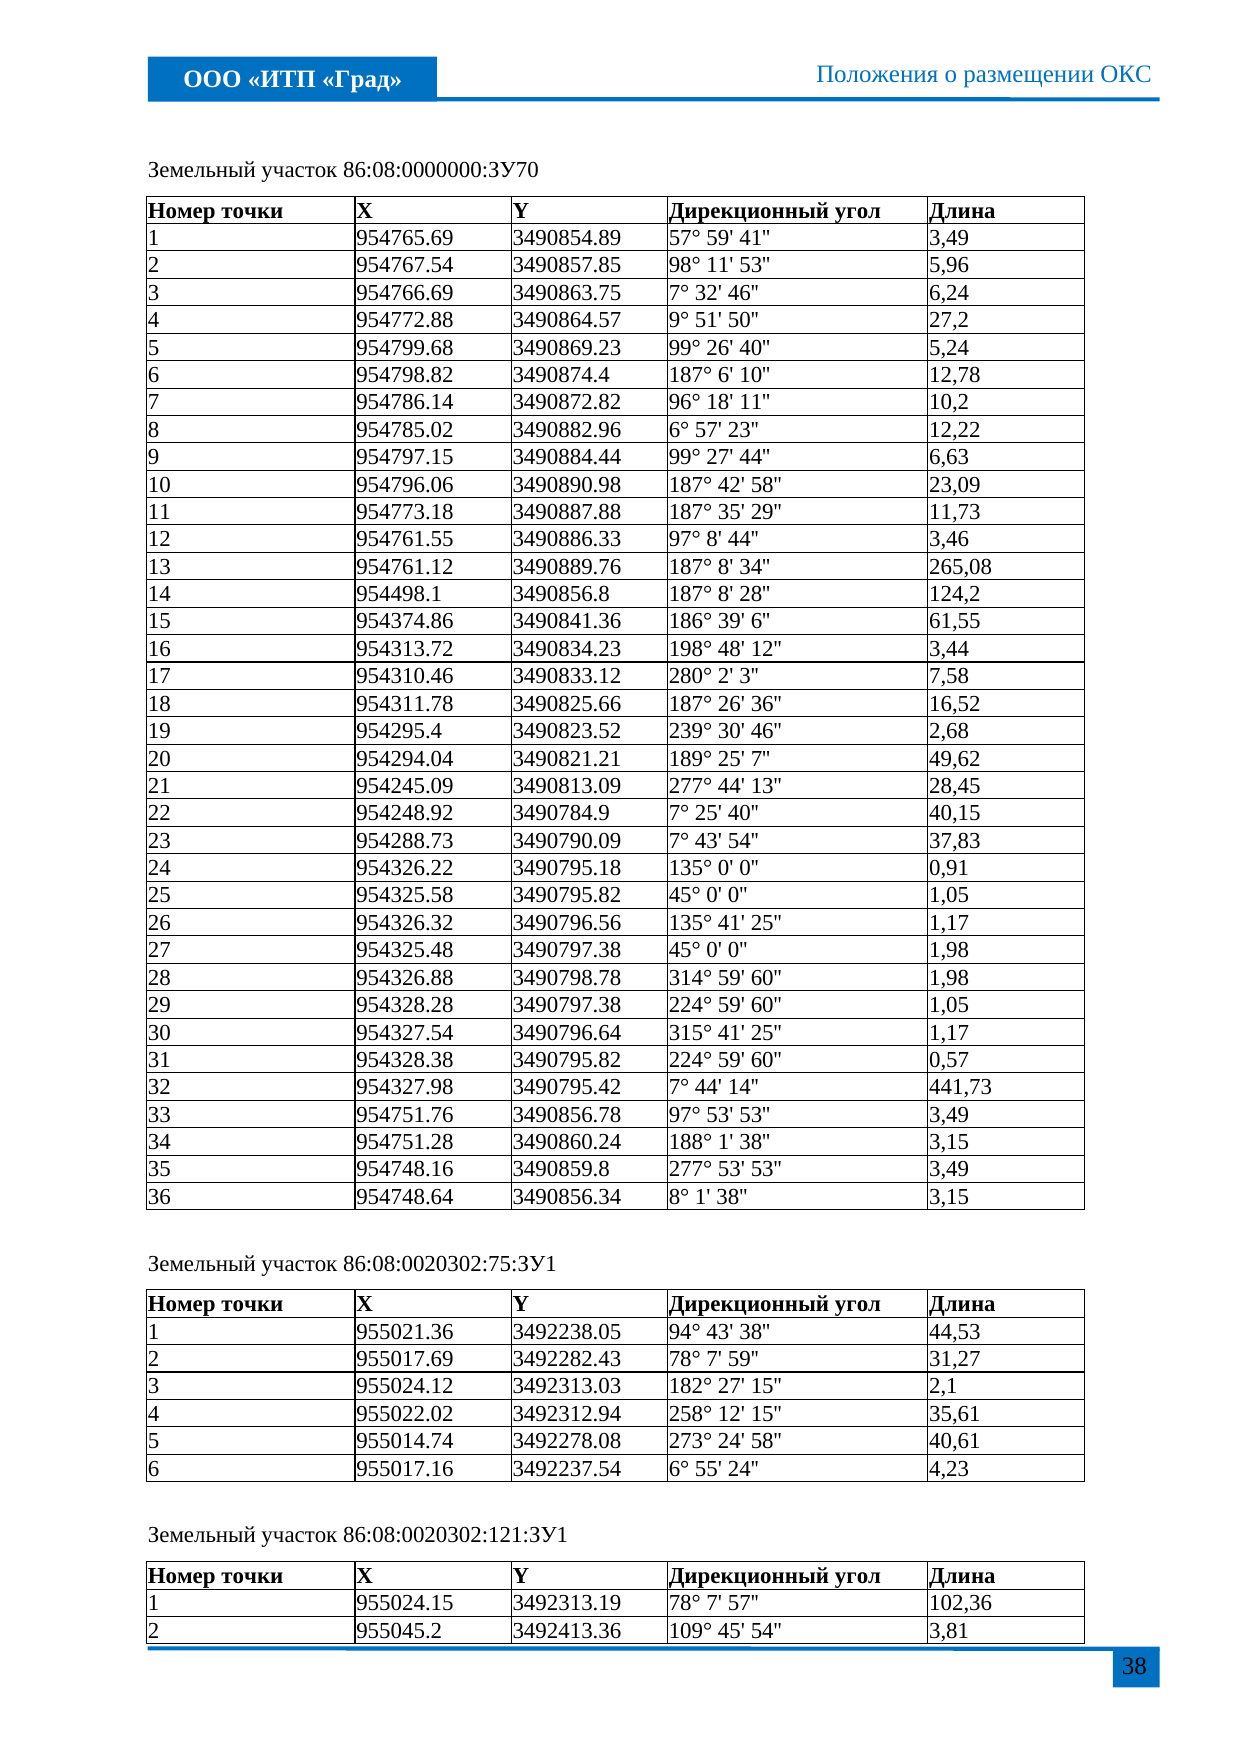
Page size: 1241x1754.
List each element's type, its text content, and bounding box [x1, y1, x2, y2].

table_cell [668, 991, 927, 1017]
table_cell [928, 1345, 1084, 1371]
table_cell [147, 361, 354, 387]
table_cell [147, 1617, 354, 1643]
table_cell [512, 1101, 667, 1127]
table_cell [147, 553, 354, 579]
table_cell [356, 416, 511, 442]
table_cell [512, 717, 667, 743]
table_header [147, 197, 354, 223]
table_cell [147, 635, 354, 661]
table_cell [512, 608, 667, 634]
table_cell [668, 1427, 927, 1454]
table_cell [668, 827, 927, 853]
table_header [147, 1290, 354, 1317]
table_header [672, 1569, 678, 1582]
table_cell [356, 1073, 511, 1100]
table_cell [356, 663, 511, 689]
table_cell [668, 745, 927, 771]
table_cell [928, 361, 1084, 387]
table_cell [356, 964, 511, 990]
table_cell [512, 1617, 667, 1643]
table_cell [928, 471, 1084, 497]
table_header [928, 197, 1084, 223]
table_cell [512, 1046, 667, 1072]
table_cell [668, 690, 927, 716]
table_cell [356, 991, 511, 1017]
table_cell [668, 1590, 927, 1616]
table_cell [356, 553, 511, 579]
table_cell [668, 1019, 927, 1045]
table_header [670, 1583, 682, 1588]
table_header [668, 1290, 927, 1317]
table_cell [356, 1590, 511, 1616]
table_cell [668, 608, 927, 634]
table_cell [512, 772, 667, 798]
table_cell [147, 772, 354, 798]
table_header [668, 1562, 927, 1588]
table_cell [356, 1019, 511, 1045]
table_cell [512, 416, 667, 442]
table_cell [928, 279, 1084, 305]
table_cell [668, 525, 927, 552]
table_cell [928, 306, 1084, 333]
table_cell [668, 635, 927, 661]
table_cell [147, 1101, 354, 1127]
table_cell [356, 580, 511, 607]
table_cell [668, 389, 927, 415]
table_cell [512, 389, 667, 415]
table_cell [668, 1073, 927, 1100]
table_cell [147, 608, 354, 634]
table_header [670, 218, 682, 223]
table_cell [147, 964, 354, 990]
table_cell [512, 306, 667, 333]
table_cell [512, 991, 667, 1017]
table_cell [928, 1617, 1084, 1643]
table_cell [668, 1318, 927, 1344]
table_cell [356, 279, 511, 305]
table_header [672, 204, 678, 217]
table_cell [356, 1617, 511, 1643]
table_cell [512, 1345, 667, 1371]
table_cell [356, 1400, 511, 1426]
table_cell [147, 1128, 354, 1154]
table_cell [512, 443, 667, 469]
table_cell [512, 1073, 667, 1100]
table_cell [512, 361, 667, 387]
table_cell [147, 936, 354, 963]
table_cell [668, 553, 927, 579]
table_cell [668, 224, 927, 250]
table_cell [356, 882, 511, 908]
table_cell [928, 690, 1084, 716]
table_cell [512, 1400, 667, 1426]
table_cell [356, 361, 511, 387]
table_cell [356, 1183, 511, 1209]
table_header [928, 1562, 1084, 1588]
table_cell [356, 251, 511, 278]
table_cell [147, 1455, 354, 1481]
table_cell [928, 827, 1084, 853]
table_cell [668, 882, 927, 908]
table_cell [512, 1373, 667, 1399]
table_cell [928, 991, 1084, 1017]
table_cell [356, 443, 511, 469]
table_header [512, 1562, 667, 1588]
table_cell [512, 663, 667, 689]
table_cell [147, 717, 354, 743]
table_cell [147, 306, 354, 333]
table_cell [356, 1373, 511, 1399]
text Земельный участок 86:08:0020302:75:ЗУ1 [148, 1250, 1152, 1276]
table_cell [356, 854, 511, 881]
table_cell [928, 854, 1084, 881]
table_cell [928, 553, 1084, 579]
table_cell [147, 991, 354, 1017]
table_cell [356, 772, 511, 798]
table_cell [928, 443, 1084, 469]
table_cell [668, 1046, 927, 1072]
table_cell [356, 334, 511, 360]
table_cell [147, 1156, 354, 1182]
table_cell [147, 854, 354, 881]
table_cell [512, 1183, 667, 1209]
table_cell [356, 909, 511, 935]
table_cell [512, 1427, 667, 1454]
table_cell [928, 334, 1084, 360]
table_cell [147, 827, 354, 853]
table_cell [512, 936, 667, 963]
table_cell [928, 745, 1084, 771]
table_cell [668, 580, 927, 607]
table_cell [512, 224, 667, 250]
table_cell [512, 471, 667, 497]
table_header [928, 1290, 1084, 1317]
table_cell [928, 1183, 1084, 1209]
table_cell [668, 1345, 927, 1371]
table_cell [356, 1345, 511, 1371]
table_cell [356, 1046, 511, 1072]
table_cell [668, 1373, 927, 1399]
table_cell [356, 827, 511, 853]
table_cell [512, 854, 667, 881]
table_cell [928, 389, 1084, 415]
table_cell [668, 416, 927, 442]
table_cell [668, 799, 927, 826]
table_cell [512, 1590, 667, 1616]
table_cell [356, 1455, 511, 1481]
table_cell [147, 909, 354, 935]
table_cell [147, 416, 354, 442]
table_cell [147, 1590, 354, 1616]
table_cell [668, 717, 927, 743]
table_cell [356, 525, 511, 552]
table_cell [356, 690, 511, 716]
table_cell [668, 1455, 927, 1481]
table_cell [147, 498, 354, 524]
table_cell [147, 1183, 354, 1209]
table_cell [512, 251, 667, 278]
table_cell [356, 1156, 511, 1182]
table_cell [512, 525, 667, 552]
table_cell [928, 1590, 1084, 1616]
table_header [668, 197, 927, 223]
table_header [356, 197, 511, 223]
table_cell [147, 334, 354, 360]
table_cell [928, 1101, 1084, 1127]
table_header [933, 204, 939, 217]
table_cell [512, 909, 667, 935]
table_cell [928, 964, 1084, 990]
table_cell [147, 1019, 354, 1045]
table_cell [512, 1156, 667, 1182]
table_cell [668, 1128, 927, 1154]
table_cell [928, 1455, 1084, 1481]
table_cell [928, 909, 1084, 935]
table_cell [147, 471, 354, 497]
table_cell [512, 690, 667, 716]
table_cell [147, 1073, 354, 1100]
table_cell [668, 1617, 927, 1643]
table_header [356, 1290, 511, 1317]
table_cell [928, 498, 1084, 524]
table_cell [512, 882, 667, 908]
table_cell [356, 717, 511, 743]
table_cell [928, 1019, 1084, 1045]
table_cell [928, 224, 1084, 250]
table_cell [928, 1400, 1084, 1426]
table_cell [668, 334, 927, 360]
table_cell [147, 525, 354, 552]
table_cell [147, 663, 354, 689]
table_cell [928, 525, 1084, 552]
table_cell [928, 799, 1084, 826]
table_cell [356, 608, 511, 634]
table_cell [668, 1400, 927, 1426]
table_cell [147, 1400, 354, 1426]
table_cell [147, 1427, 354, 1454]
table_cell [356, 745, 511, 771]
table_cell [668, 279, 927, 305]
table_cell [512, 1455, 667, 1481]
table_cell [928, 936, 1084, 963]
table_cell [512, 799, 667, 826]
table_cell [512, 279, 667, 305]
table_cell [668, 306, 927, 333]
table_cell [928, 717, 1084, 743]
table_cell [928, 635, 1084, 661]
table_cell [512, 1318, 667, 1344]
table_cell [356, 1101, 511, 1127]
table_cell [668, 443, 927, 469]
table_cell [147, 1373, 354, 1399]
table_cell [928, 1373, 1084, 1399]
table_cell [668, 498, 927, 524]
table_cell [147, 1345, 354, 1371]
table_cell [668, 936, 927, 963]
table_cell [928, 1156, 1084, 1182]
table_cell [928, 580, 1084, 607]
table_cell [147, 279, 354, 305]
text Земельный участок 86:08:0020302:121:ЗУ1 [148, 1522, 1152, 1548]
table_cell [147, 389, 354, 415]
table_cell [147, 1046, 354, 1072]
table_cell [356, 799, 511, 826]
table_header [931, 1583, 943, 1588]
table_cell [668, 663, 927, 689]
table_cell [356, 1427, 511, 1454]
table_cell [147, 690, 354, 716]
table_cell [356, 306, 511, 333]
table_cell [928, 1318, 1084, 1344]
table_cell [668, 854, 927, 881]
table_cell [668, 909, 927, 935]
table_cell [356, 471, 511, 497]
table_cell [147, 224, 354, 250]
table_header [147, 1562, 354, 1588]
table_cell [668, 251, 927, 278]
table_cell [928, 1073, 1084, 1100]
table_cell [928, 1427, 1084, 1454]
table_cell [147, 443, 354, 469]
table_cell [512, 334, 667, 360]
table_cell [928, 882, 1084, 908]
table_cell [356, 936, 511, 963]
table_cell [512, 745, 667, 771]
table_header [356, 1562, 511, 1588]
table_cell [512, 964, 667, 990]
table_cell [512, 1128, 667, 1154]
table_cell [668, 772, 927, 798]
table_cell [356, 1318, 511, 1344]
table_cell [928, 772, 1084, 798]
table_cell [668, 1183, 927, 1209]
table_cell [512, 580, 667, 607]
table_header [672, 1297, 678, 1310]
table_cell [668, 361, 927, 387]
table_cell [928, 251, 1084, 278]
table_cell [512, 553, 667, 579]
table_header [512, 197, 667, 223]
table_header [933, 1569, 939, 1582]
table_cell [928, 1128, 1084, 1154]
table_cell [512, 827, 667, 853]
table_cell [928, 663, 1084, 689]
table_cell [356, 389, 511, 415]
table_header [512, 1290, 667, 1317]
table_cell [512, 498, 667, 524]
text Земельный участок 86:08:0000000:ЗУ70 [148, 156, 1152, 182]
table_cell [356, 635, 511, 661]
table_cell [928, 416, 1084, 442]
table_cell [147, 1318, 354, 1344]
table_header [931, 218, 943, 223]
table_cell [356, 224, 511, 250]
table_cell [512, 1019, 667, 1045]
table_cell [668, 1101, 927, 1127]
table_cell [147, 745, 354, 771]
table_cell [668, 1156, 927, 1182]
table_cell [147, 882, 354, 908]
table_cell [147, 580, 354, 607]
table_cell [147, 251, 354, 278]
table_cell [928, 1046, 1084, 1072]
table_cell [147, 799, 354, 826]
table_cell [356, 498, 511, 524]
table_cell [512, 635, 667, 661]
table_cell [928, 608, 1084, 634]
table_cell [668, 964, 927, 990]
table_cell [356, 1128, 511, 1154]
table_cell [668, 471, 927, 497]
